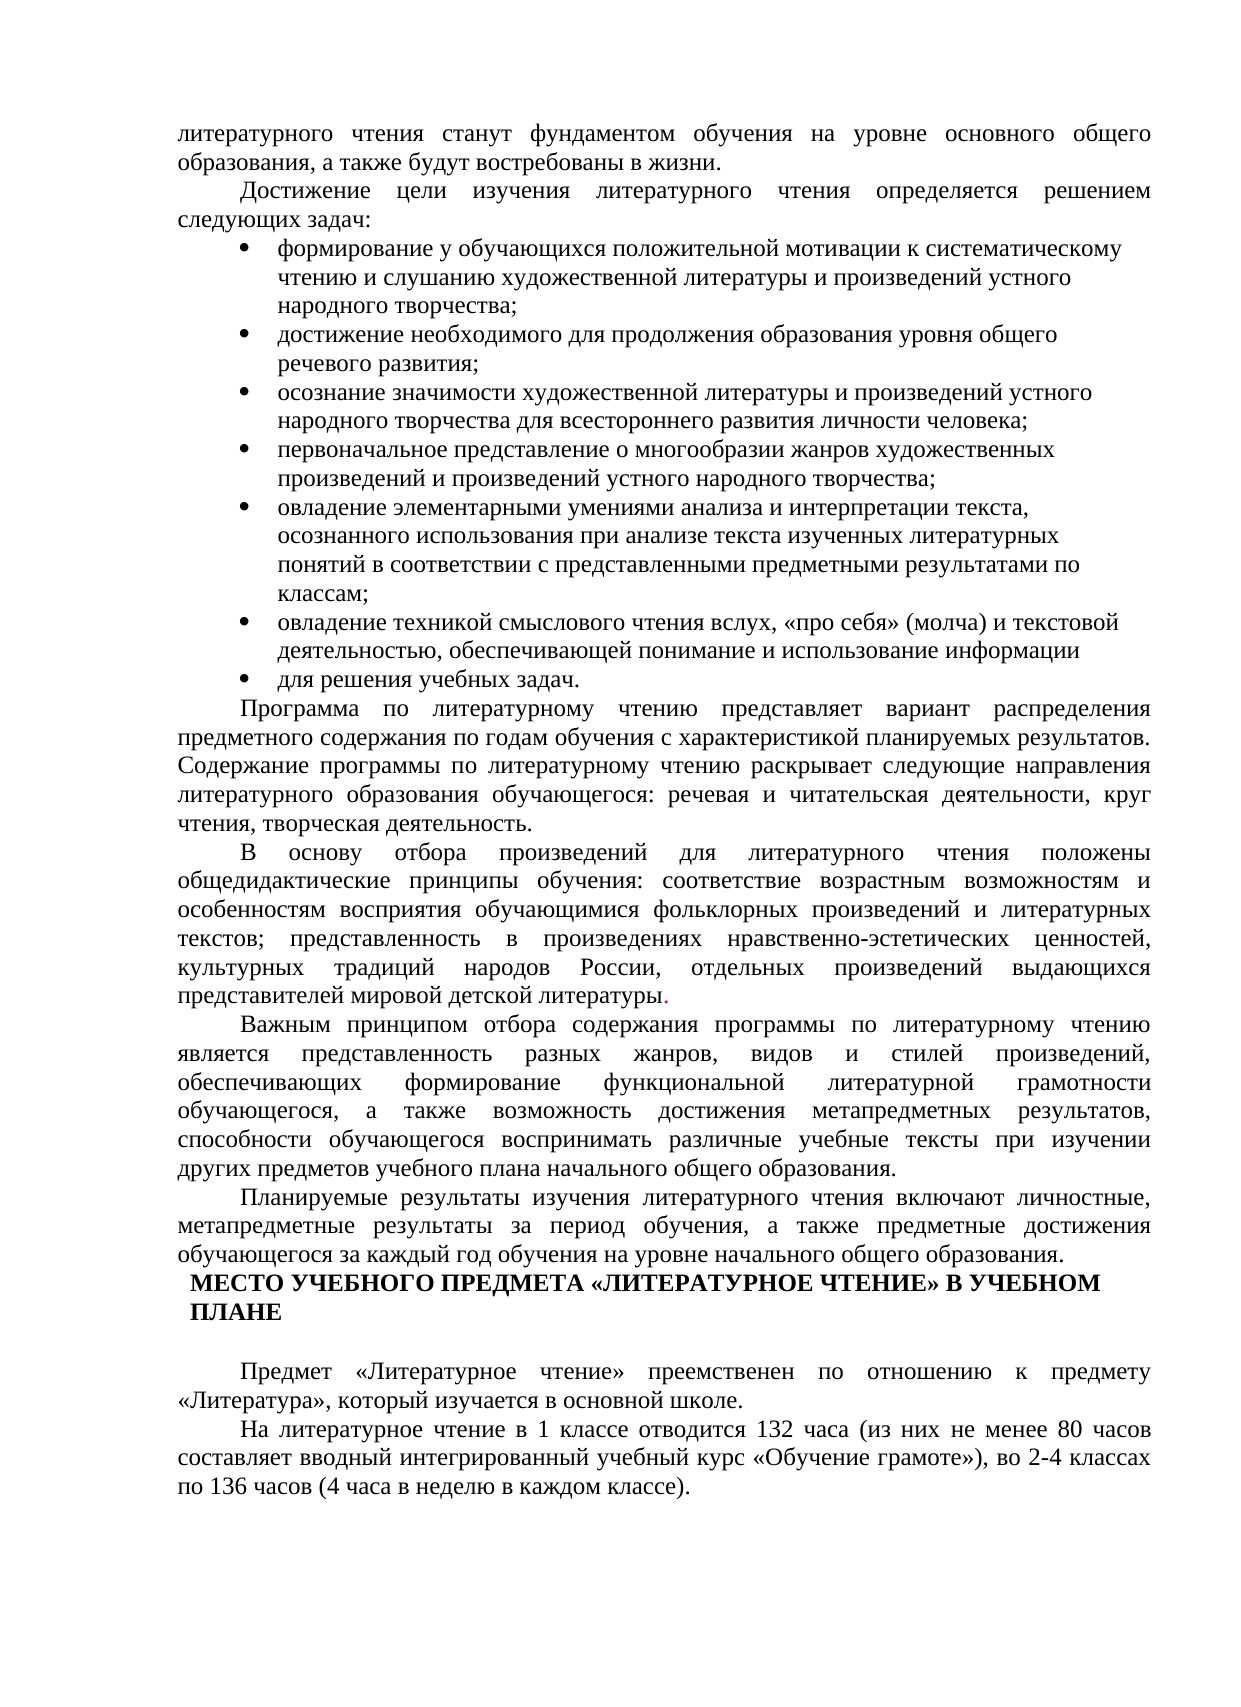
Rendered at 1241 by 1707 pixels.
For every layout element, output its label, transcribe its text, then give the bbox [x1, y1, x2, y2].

list овладение элементарными умениями анализа и интерпретации текста, осознанного использования при анализе текста изученных литературных понятий в соответствии с представленными предметными результатами по классам; [240, 492, 1152, 607]
text В основу отбора произведений для литературного чтения положены общедидактические принципы обучения: соответствие возрастным возможностям и особенностям восприятия обучающимися фольклорных произведений и литературных текстов; представленность в произведениях нравственно-эстетических ценностей, культурных традиций народов России, отдельных произведений выдающихся представителей мировой детской литературы. [177, 837, 1152, 1009]
list первоначальное представление о многообразии жанров художественных произведений и произведений устного народного творчества; [240, 434, 1152, 492]
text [177, 118, 1152, 176]
list овладение техникой смыслового чтения вслух, «про себя» (молча) и текстовой деятельностью, обеспечивающей понимание и использование информации [240, 607, 1152, 664]
list достижение необходимого для продолжения образования уровня общего речевого развития; [240, 319, 1152, 377]
list осознание значимости художественной литературы и произведений устного народного творчества для всестороннего развития личности человека; [240, 377, 1152, 434]
text Предмет «Литературное чтение» преемственен по отношению к предмету «Литература», который изучается в основной школе. [177, 1356, 1152, 1414]
text Достижение цели изучения литературного чтения определяется решением следующих задач: [177, 176, 1152, 233]
text Планируемые результаты изучения литературного чтения включают личностные, метапредметные результаты за период обучения, а также предметные достижения обучающегося за каждый год обучения на уровне начального общего образования. [177, 1182, 1152, 1268]
text Программа по литературному чтению представляет вариант распределения предметного содержания по годам обучения с характеристикой планируемых результатов. Содержание программы по литературному чтению раскрывает следующие направления литературного образования обучающегося: речевая и читательская деятельности, круг чтения, творческая деятельность. [177, 693, 1152, 837]
list формирование у обучающихся положительной мотивации к систематическому чтению и слушанию художественной литературы и произведений устного народного творчества; [240, 233, 1152, 319]
text МЕСТО УЧЕБНОГО ПРЕДМЕТА «ЛИТЕРАТУРНОЕ ЧТЕНИЕ» В УЧЕБНОМ ПЛАНЕ [190, 1268, 1152, 1326]
text На литературное чтение в 1 классе отводится 132 часа (из них ‌не менее 80 часов‌ составляет вводный интегрированный учебный курс «Обучение грамоте»), во 2-4 классах по 136 часов (4 часа в неделю в каждом классе). [177, 1414, 1152, 1500]
text Важным принципом отбора содержания программы по литературному чтению является представленность разных жанров, видов и стилей произведений, обеспечивающих формирование функциональной литературной грамотности обучающегося, а также возможность достижения метапредметных результатов, способности обучающегося воспринимать различные учебные тексты при изучении других предметов учебного плана начального общего образования. [177, 1009, 1152, 1182]
list для решения учебных задач. [240, 664, 1152, 693]
